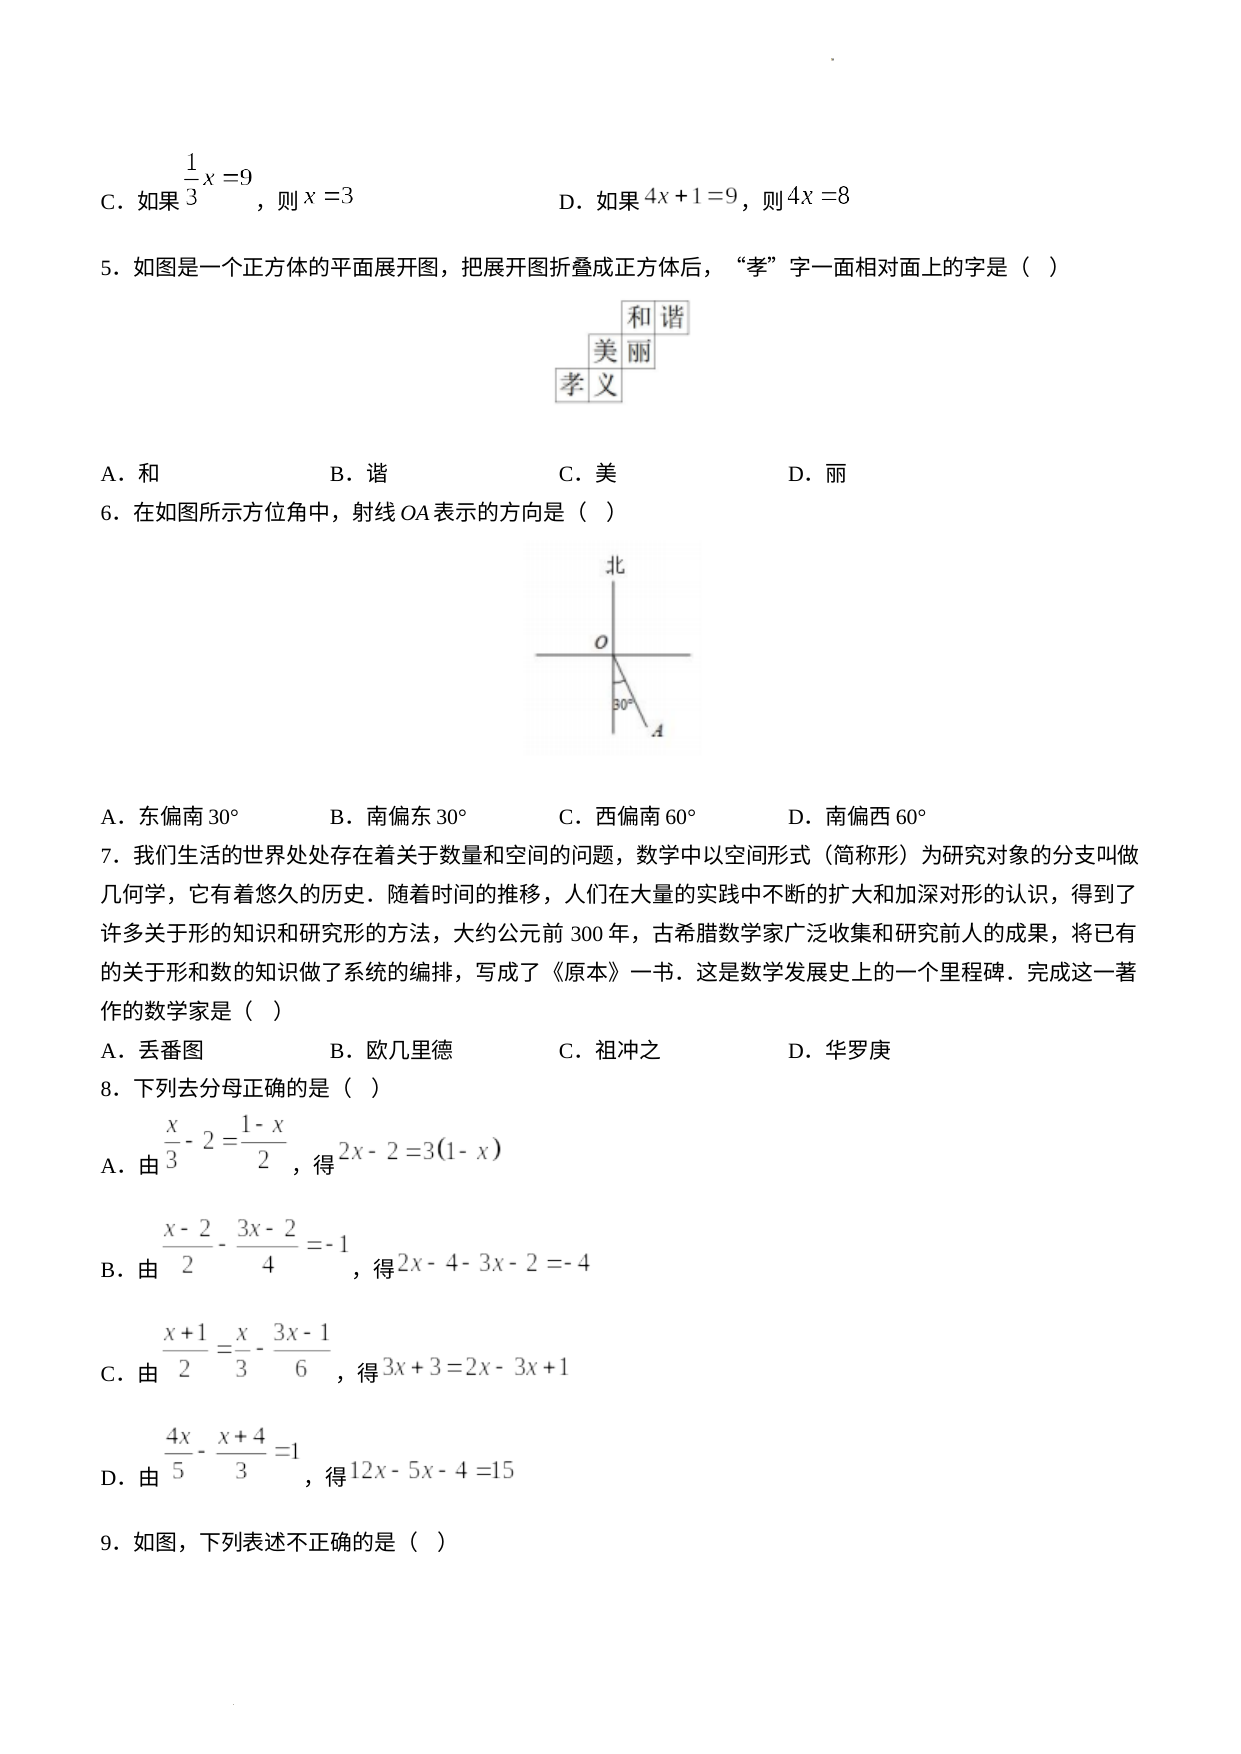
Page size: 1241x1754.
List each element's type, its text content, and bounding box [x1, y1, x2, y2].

text C．由，得 [100, 1317, 1140, 1415]
text A．由，得 [100, 1110, 1140, 1207]
text 6．在如图所示方位角中，射线OA表示的方向是（ ） [100, 495, 1140, 527]
text C．如果，则 D．如果，则 [100, 146, 1140, 243]
text A．东偏南30° B．南偏东30° C．西偏南60° D．南偏西60° [100, 799, 1140, 831]
text 9．如图，下列表述不正确的是（ ） [100, 1525, 1140, 1557]
text A．和 B．谐 C．美 D．丽 [100, 456, 1140, 488]
text 5．如图是一个正方体的平面展开图，把展开图折叠成正方体后，“孝”字一面相对面上的字是（ ） [100, 249, 1140, 282]
picture [535, 288, 706, 423]
text A．丢番图 B．欧几里德 C．祖冲之 D．华罗庚 [100, 1032, 1140, 1065]
text D．由，得 [100, 1421, 1140, 1518]
text 7．我们生活的世界处处存在着关于数量和空间的问题，数学中以空间形式（简称形）为研究对象的分支叫做几何学，它有着悠久的历史．随着时间的推移，人们在大量的实践中不断的扩大和加深对形的认识，得到了许多关于形的知识和研究形的方法，大约公元前300年，古希腊数学家广泛收集和研究前人的成果，将已有的关于形和数的知识做了系统的编排，写成了《原本》一书．这是数学发展史上的一个里程碑．完成这一著作的数学家是（ ） [100, 838, 1140, 1026]
picture [504, 533, 736, 762]
text 8．下列去分母正确的是（ ） [100, 1071, 1140, 1103]
text B．由，得 [100, 1213, 1140, 1311]
